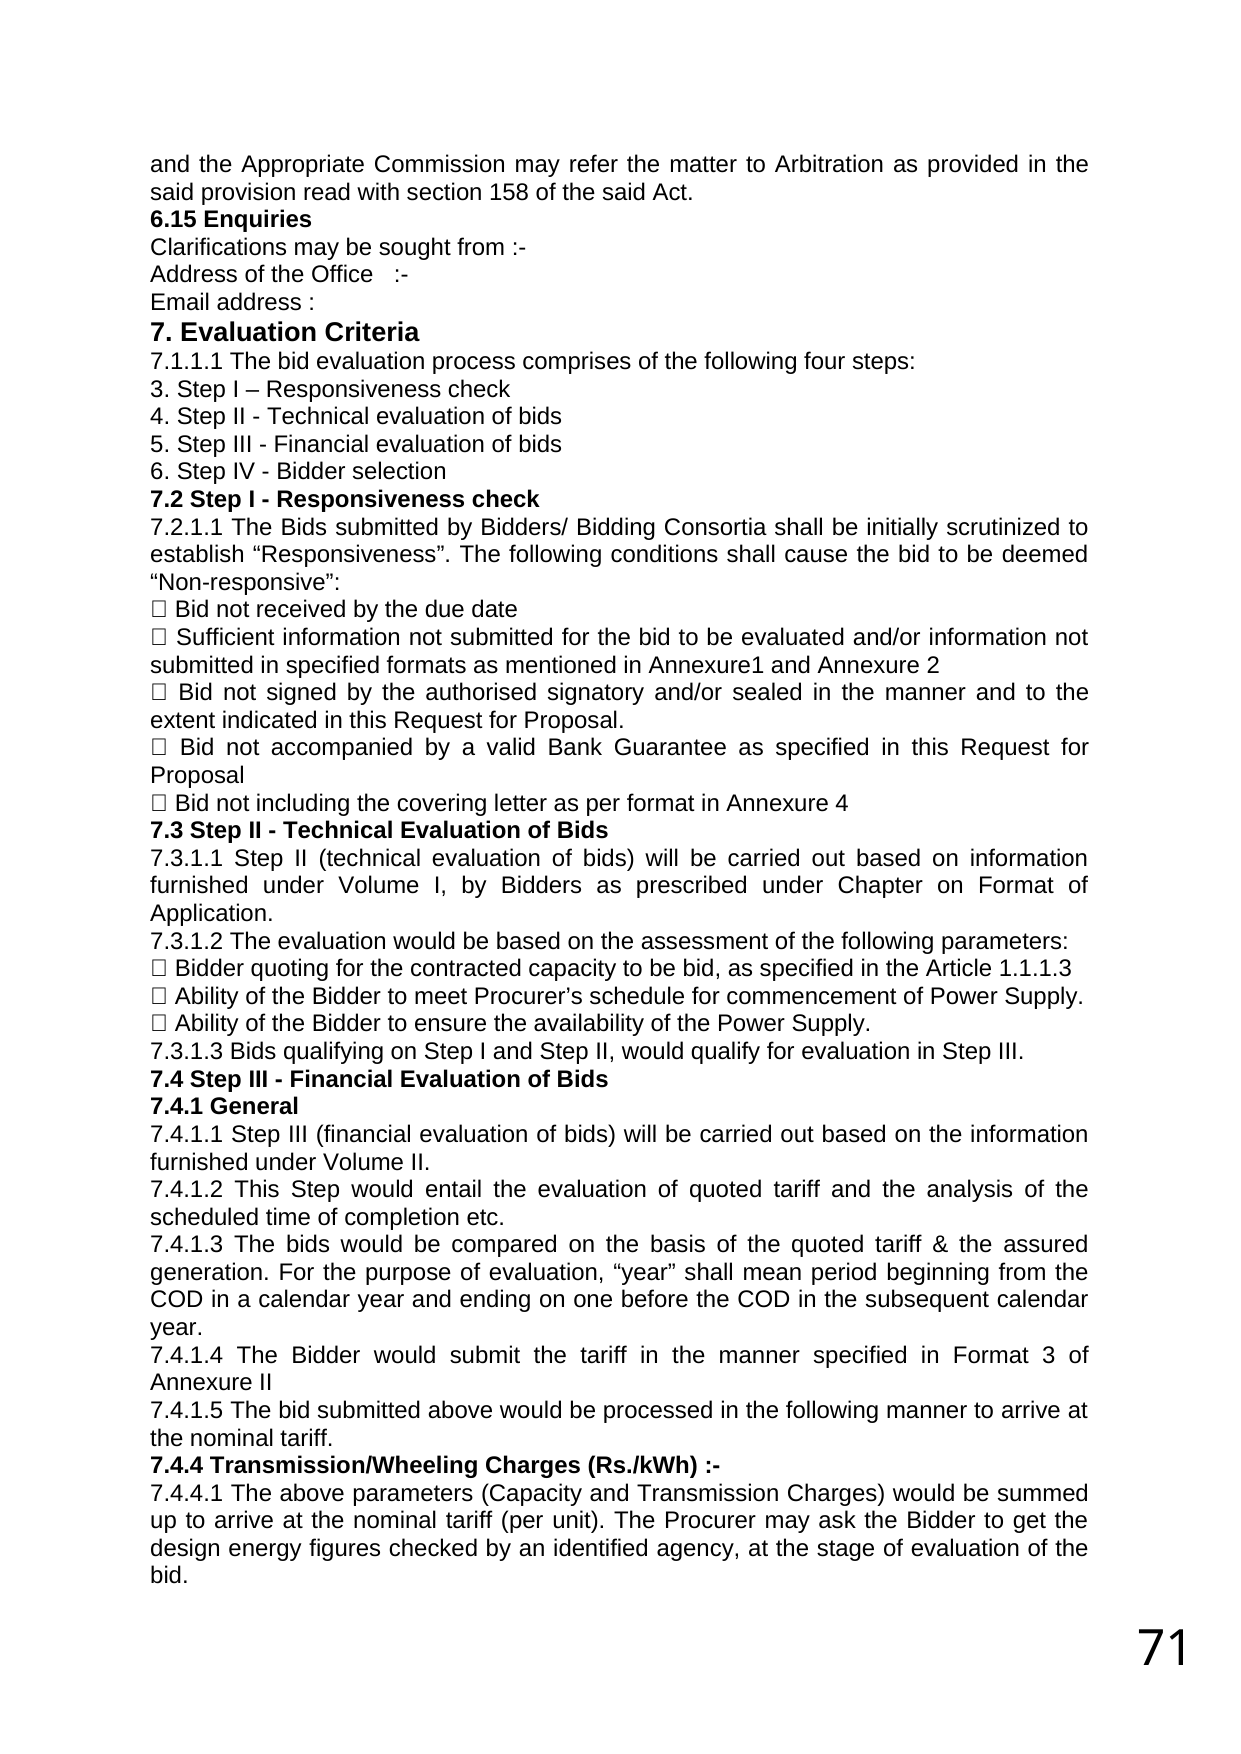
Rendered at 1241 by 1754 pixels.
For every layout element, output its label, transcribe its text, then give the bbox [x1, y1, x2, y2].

text 􀂃 Bid not including the covering letter as per format in Annexure 4 [150, 788, 1090, 816]
text 7.4 Step III - Financial Evaluation of Bids [150, 1064, 1090, 1092]
text 7.4.1.2 This Step would entail the evaluation of quoted tariff and the analysis of the scheduled time of completion etc. [150, 1175, 1090, 1230]
text 7.1.1.1 The bid evaluation process comprises of the following four steps: [150, 347, 1090, 374]
text 7. Evaluation Criteria [150, 316, 1090, 347]
text 7.3.1.3 Bids qualifying on Step I and Step II, would qualify for evaluation in Step III. [150, 1037, 1090, 1064]
text 􀂃 Bid not received by the due date [150, 595, 1090, 623]
text 7.4.1.3 The bids would be compared on the basis of the quoted tariff & the assured generation. For the purpose of evaluation, “year” shall mean period beginning from the COD in a calendar year and ending on one before the COD in the subsequent calendar year. [150, 1230, 1090, 1341]
text 6. Step IV - Bidder selection [150, 457, 1090, 485]
text 7.4.4 Transmission/Wheeling Charges (Rs./kWh) :- [150, 1451, 1090, 1479]
text 7.4.1.4 The Bidder would submit the tariff in the manner specified in Format 3 of Annexure II [150, 1341, 1090, 1396]
text 7.4.4.1 The above parameters (Capacity and Transmission Charges) would be summed up to arrive at the nominal tariff (per unit). The Procurer may ask the Bidder to get the design energy figures checked by an identified agency, at the stage of evaluation of the bid. [150, 1479, 1090, 1589]
text 7.3.1.2 The evaluation would be based on the assessment of the following parameters: [150, 927, 1090, 954]
text 7.3.1.1 Step II (technical evaluation of bids) will be carried out based on information furnished under Volume I, by Bidders as prescribed under Chapter on Format of Application. [150, 844, 1090, 927]
text 3. Step I – Responsiveness check [150, 374, 1090, 402]
text 4. Step II - Technical evaluation of bids [150, 402, 1090, 430]
text 􀂃 Ability of the Bidder to ensure the availability of the Power Supply. [150, 1009, 1090, 1037]
text 5. Step III - Financial evaluation of bids [150, 430, 1090, 457]
text 􀂃 Sufficient information not submitted for the bid to be evaluated and/or information not submitted in specified formats as mentioned in Annexure1 and Annexure 2 [150, 623, 1090, 678]
text 7.4.1.5 The bid submitted above would be processed in the following manner to arrive at the nominal tariff. [150, 1396, 1090, 1451]
text 􀂃 Bid not signed by the authorised signatory and/or sealed in the manner and to the extent indicated in this Request for Proposal. [150, 678, 1090, 733]
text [150, 150, 1090, 205]
text 6.15 Enquiries [150, 205, 1090, 233]
text 7.3 Step II - Technical Evaluation of Bids [150, 816, 1090, 844]
text Clarifications may be sought from :- [150, 233, 1090, 260]
text 7.2 Step I - Responsiveness check [150, 485, 1090, 512]
text 7.4.1.1 Step III (financial evaluation of bids) will be carried out based on the information furnished under Volume II. [150, 1120, 1090, 1175]
text 􀂃 Ability of the Bidder to meet Procurer’s schedule for commencement of Power Supply. [150, 982, 1090, 1009]
text Email address : [150, 288, 1090, 316]
text Address of the Office :- [150, 260, 1090, 288]
text 7.4.1 General [150, 1092, 1090, 1120]
text 􀂃 Bidder quoting for the contracted capacity to be bid, as specified in the Article 1.1.1.3 [150, 954, 1090, 982]
text 􀂃 Bid not accompanied by a valid Bank Guarantee as specified in this Request for Proposal [150, 733, 1090, 788]
text 7.2.1.1 The Bids submitted by Bidders/ Bidding Consortia shall be initially scrutinized to establish “Responsiveness”. The following conditions shall cause the bid to be deemed “Non-responsive”: [150, 512, 1090, 595]
